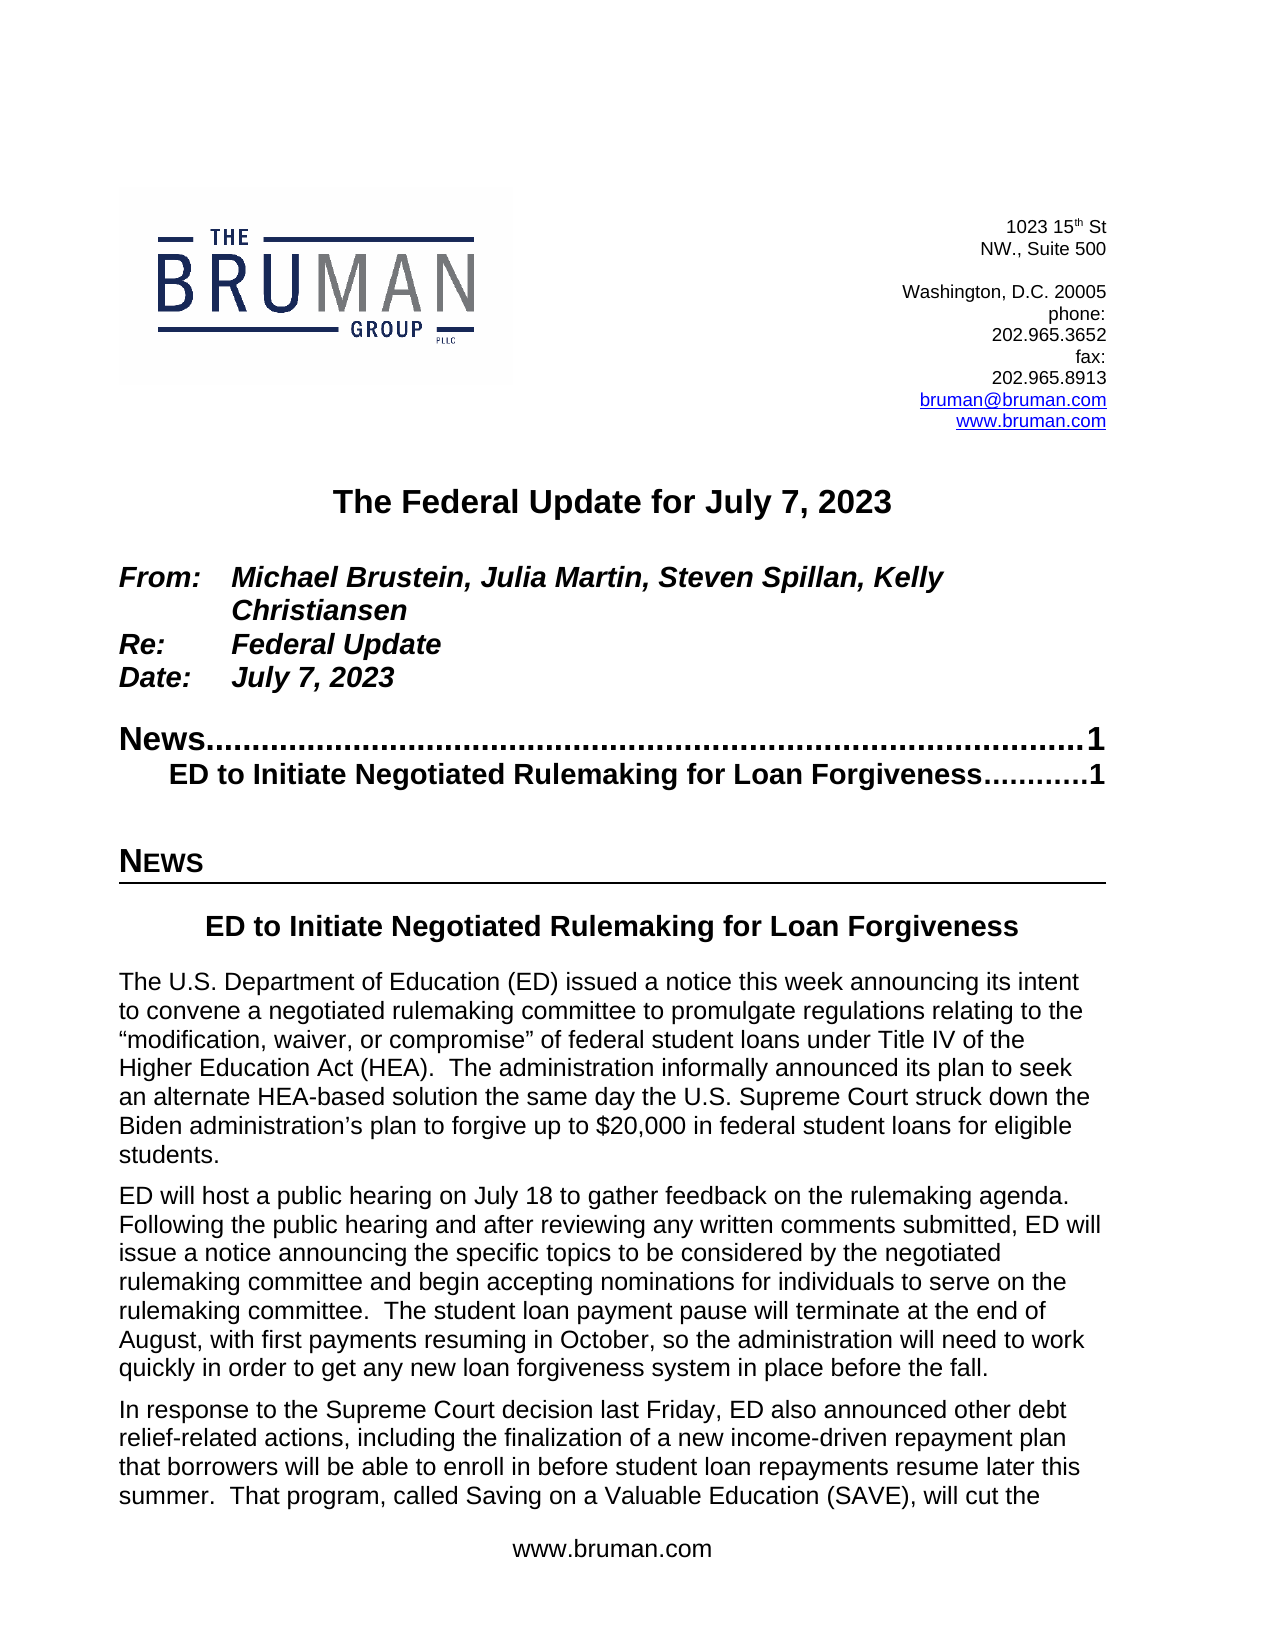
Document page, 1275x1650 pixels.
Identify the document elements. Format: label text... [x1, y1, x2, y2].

subtitle ED to Initiate Negotiated Rulemaking for Loan Forgiveness [118, 909, 1106, 942]
subtitle The Federal Update for July 7, 2023 [118, 482, 1106, 521]
text Washington, D.C. 20005 [513, 259, 1106, 302]
text 1023 15th St NW., Suite 500 [513, 216, 1106, 259]
text phone: 202.965.3652 [513, 302, 1106, 346]
text From: Michael Brustein, Julia Martin, Steven Spillan, Kelly Christiansen [118, 560, 1106, 627]
text fax: 202.965.8913 [193, 346, 1106, 389]
text www.bruman.com [343, 410, 1106, 432]
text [118, 1395, 1106, 1510]
text bruman@bruman.com [193, 389, 1106, 410]
picture [118, 187, 513, 385]
text ED to Initiate Negotiated Rulemaking for Loan Forgiveness 1 [168, 757, 1106, 791]
subtitle News [118, 842, 1106, 884]
text ED will host a public hearing on July 18 to gather feedback on the rulemaking agenda. Following the public hearing and after reviewing any written comments submitted, ED will issue a notice announcing the specific topics to be considered by the negotiated rulemaking committee and begin accepting nominations for individuals to serve on the rulemaking committee. The student loan payment pause will terminate at the end of August, with first payments resuming in October, so the administration will need to work quickly in order to get any new loan forgiveness system in place before the fall. [118, 1181, 1106, 1382]
text Date: July 7, 2023 [118, 660, 1106, 694]
text The U.S. Department of Education (ED) issued a notice this week announcing its intent to convene a negotiated rulemaking committee to promulgate regulations relating to the “modification, waiver, or compromise” of federal student loans under Title IV of the Higher Education Act (HEA). The administration informally announced its plan to seek an alternate HEA-based solution the same day the U.S. Supreme Court struck down the Biden administration’s plan to forgive up to $20,000 in federal student loans for eligible students. [118, 967, 1106, 1168]
text News 1 [118, 719, 1106, 757]
text Re: Federal Update [118, 627, 1106, 660]
